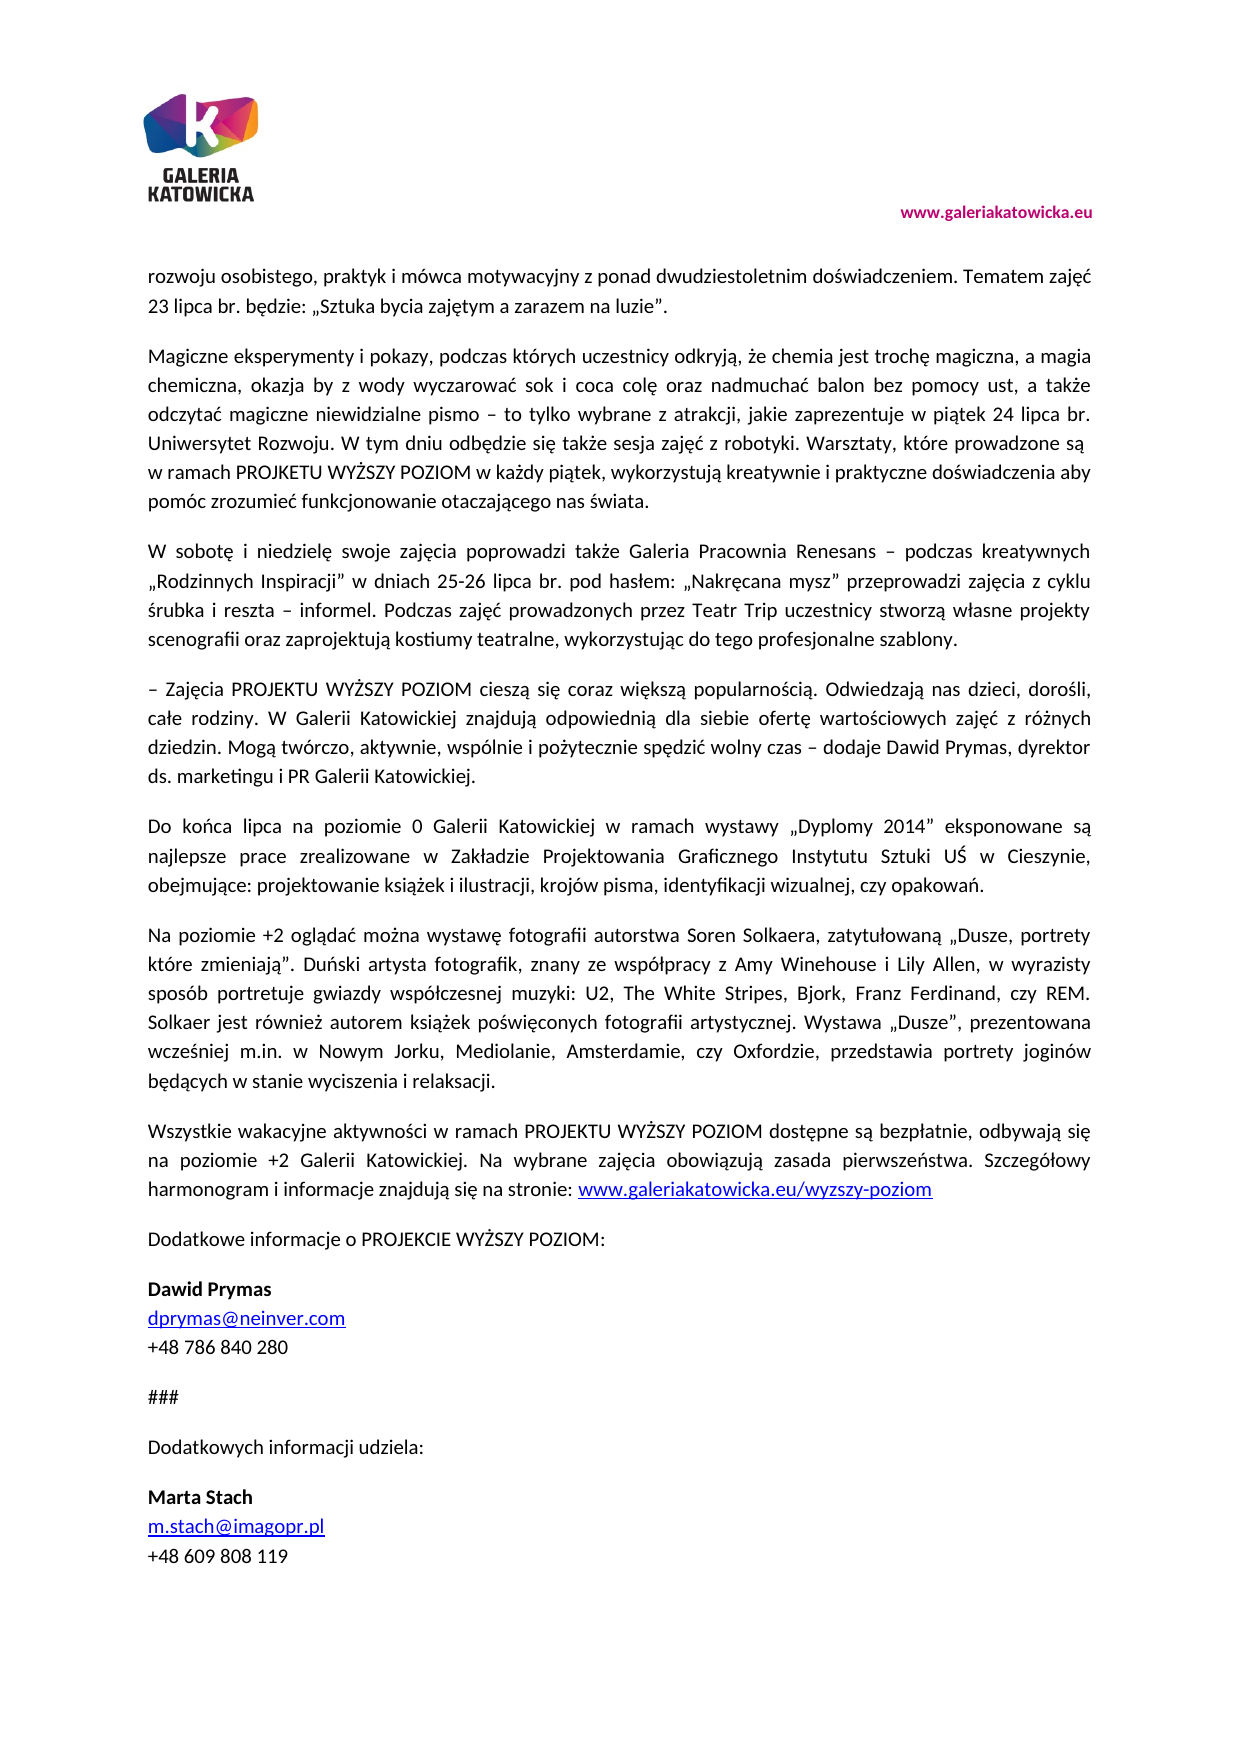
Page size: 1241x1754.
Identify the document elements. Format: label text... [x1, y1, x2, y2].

text dprymas@neinver.com +48 786 840 280 [148, 1305, 1093, 1360]
text Do końca lipca na poziomie 0 Galerii Katowickiej w ramach wystawy „Dyplomy 2014” eksponowane są najlepsze prace zrealizowane w Zakładzie Projektowania Graficznego Instytutu Sztuki UŚ w Cieszynie, obejmujące: projektowanie książek i ilustracji, krojów pisma, identyfikacji wizualnej, czy opakowań. [148, 814, 1093, 897]
text Magiczne eksperymenty i pokazy, podczas których uczestnicy odkryją, że chemia jest trochę magiczna, a magia chemiczna, okazja by z wody wyczarować sok i coca colę oraz nadmuchać balon bez pomocy ust, a także odczytać magiczne niewidzialne pismo – to tylko wybrane z atrakcji, jakie zaprezentuje w piątek 24 lipca br. Uniwersytet Rozwoju. W tym dniu odbędzie się także sesja zajęć z robotyki. Warsztaty, które prowadzone są w ramach PROJKETU WYŻSZY POZIOM w każdy piątek, wykorzystują kreatywnie i praktyczne doświadczenia aby pomóc zrozumieć funkcjonowanie otaczającego nas świata. [148, 343, 1093, 514]
text Wszystkie wakacyjne aktywności w ramach PROJEKTU WYŻSZY POZIOM dostępne są bezpłatnie, odbywają się na poziomie +2 Galerii Katowickiej. Na wybrane zajęcia obowiązują zasada pierwszeństwa. Szczegółowy harmonogram i informacje znajdują się na stronie: www.galeriakatowicka.eu/wyzszy-poziom [148, 1118, 1093, 1202]
text +48 609 808 119 [148, 1543, 1093, 1568]
text Marta Stach [148, 1484, 1093, 1510]
text – Zajęcia PROJEKTU WYŻSZY POZIOM cieszą się coraz większą popularnością. Odwiedzają nas dzieci, dorośli, całe rodziny. W Galerii Katowickiej znajdują odpowiednią dla siebie ofertę wartościowych zajęć z różnych dziedzin. Mogą twórczo, aktywnie, wspólnie i pożytecznie spędzić wolny czas – dodaje Dawid Prymas, dyrektor ds. marketingu i PR Galerii Katowickiej. [148, 676, 1093, 789]
text Dodatkowe informacje o PROJEKCIE WYŻSZY POZIOM: [148, 1226, 1093, 1252]
text ### [148, 1384, 1093, 1410]
picture [141, 60, 288, 235]
text m.stach@imagopr.pl [148, 1514, 1093, 1539]
text Dawid Prymas [148, 1276, 1093, 1302]
text Dodatkowych informacji udziela: [148, 1434, 1093, 1460]
text W sobotę i niedzielę swoje zajęcia poprowadzi także Galeria Pracownia Renesans – podczas kreatywnych „Rodzinnych Inspiracji” w dniach 25-26 lipca br. pod hasłem: „Nakręcana mysz” przeprowadzi zajęcia z cyklu śrubka i reszta – informel. Podczas zajęć prowadzonych przez Teatr Trip uczestnicy stworzą własne projekty scenografii oraz zaprojektują kostiumy teatralne, wykorzystując do tego profesjonalne szablony. [148, 539, 1093, 652]
text Na poziomie +2 oglądać można wystawę fotografii autorstwa Soren Solkaera, zatytułowaną „Dusze, portrety które zmieniają”. Duński artysta fotografik, znany ze współpracy z Amy Winehouse i Lily Allen, w wyrazisty sposób portretuje gwiazdy współczesnej muzyki: U2, The White Stripes, Bjork, Franz Ferdinand, czy REM. Solkaer jest również autorem książek poświęconych fotografii artystycznej. Wystawa „Dusze”, prezentowana wcześniej m.in. w Nowym Jorku, Mediolanie, Amsterdamie, czy Oxfordzie, przedstawia portrety joginów będących w stanie wyciszenia i relaksacji. [148, 922, 1093, 1093]
